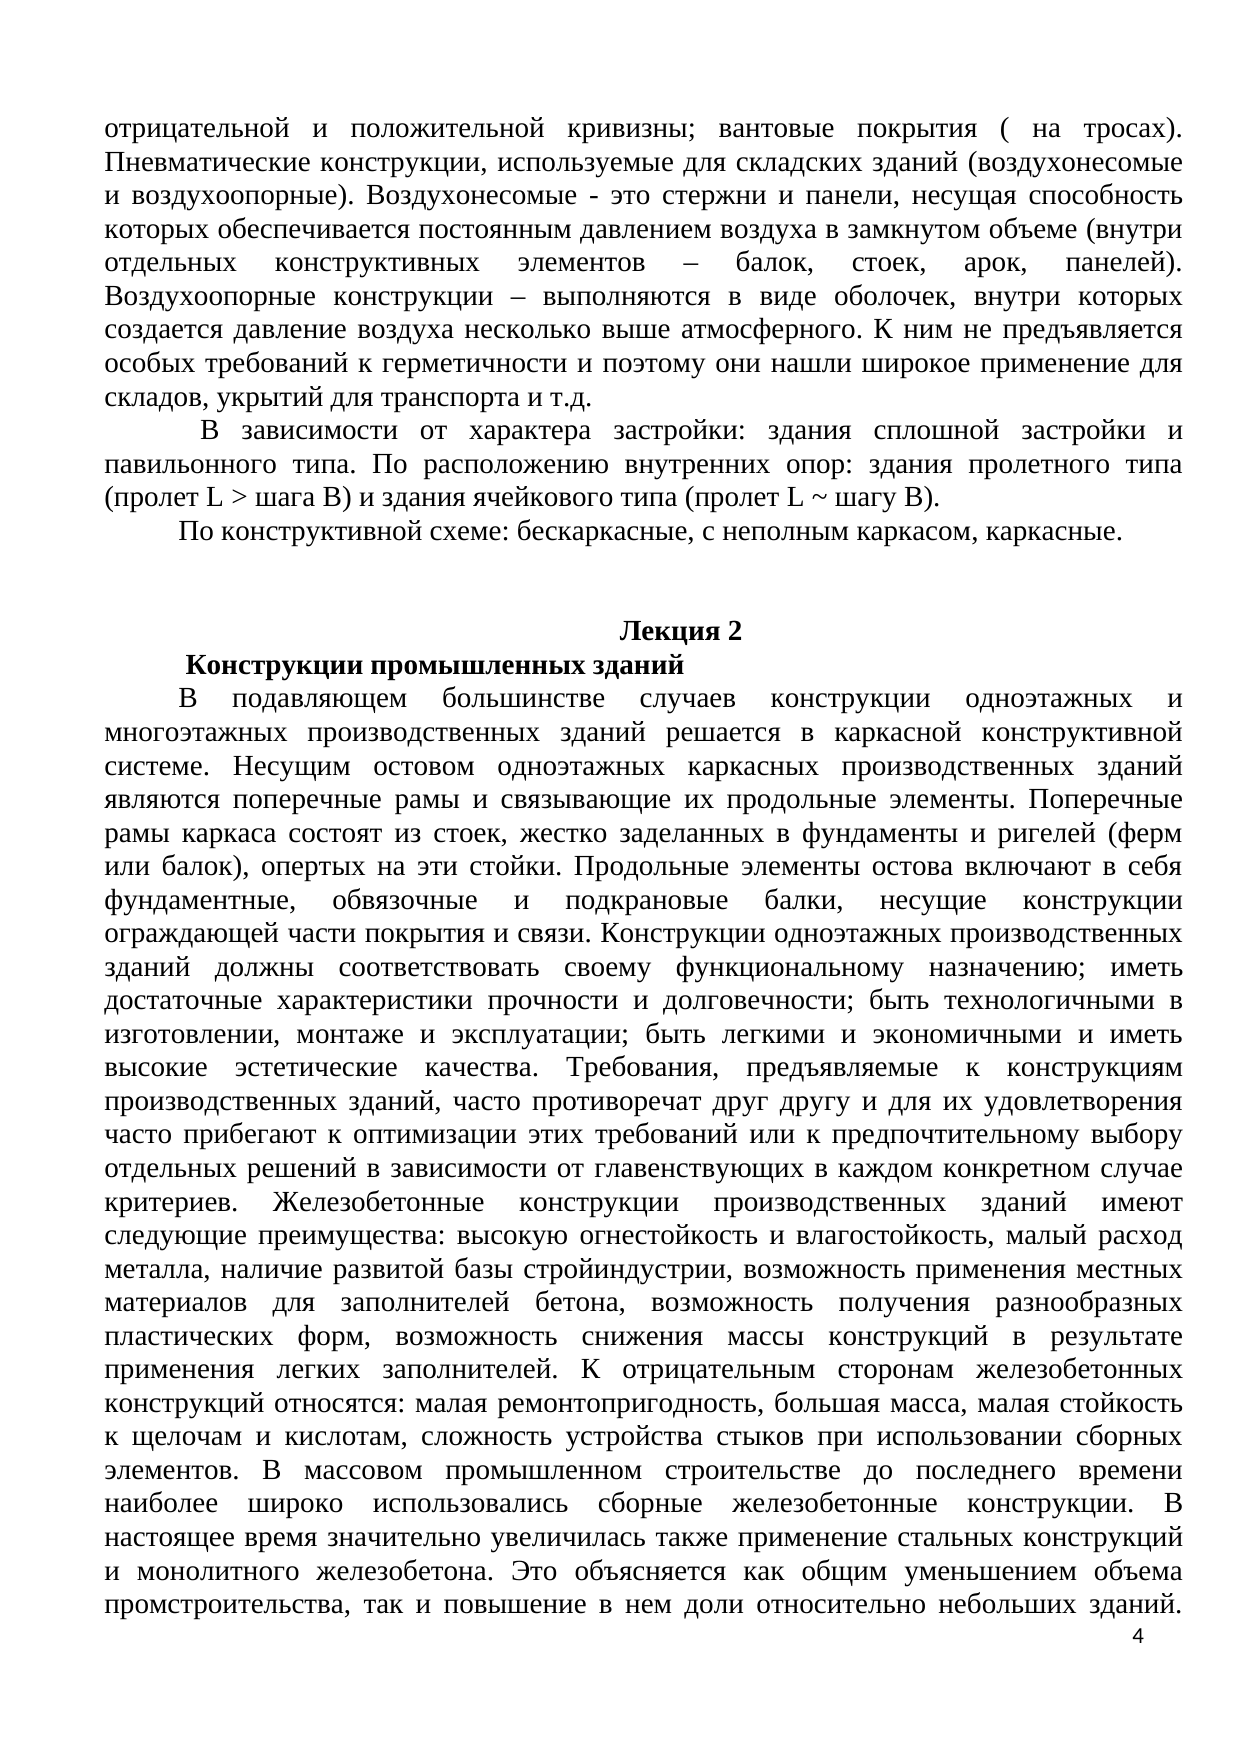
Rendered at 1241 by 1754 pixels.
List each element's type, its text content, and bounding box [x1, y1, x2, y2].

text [104, 110, 1184, 412]
text В зависимости от характера застройки: здания сплошной застройки и павильонного типа. По расположению внутренних опор: здания пролетного типа (пролет L > шага B) и здания ячейкового типа (пролет L ~ шагу B). [104, 412, 1184, 513]
text Конструкции промышленных зданий [104, 647, 1184, 681]
text По конструктивной схеме: бескаркасные, с неполным каркасом, каркасные. [104, 513, 1184, 546]
text Лекция 2 [104, 613, 1184, 647]
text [104, 681, 1184, 1620]
